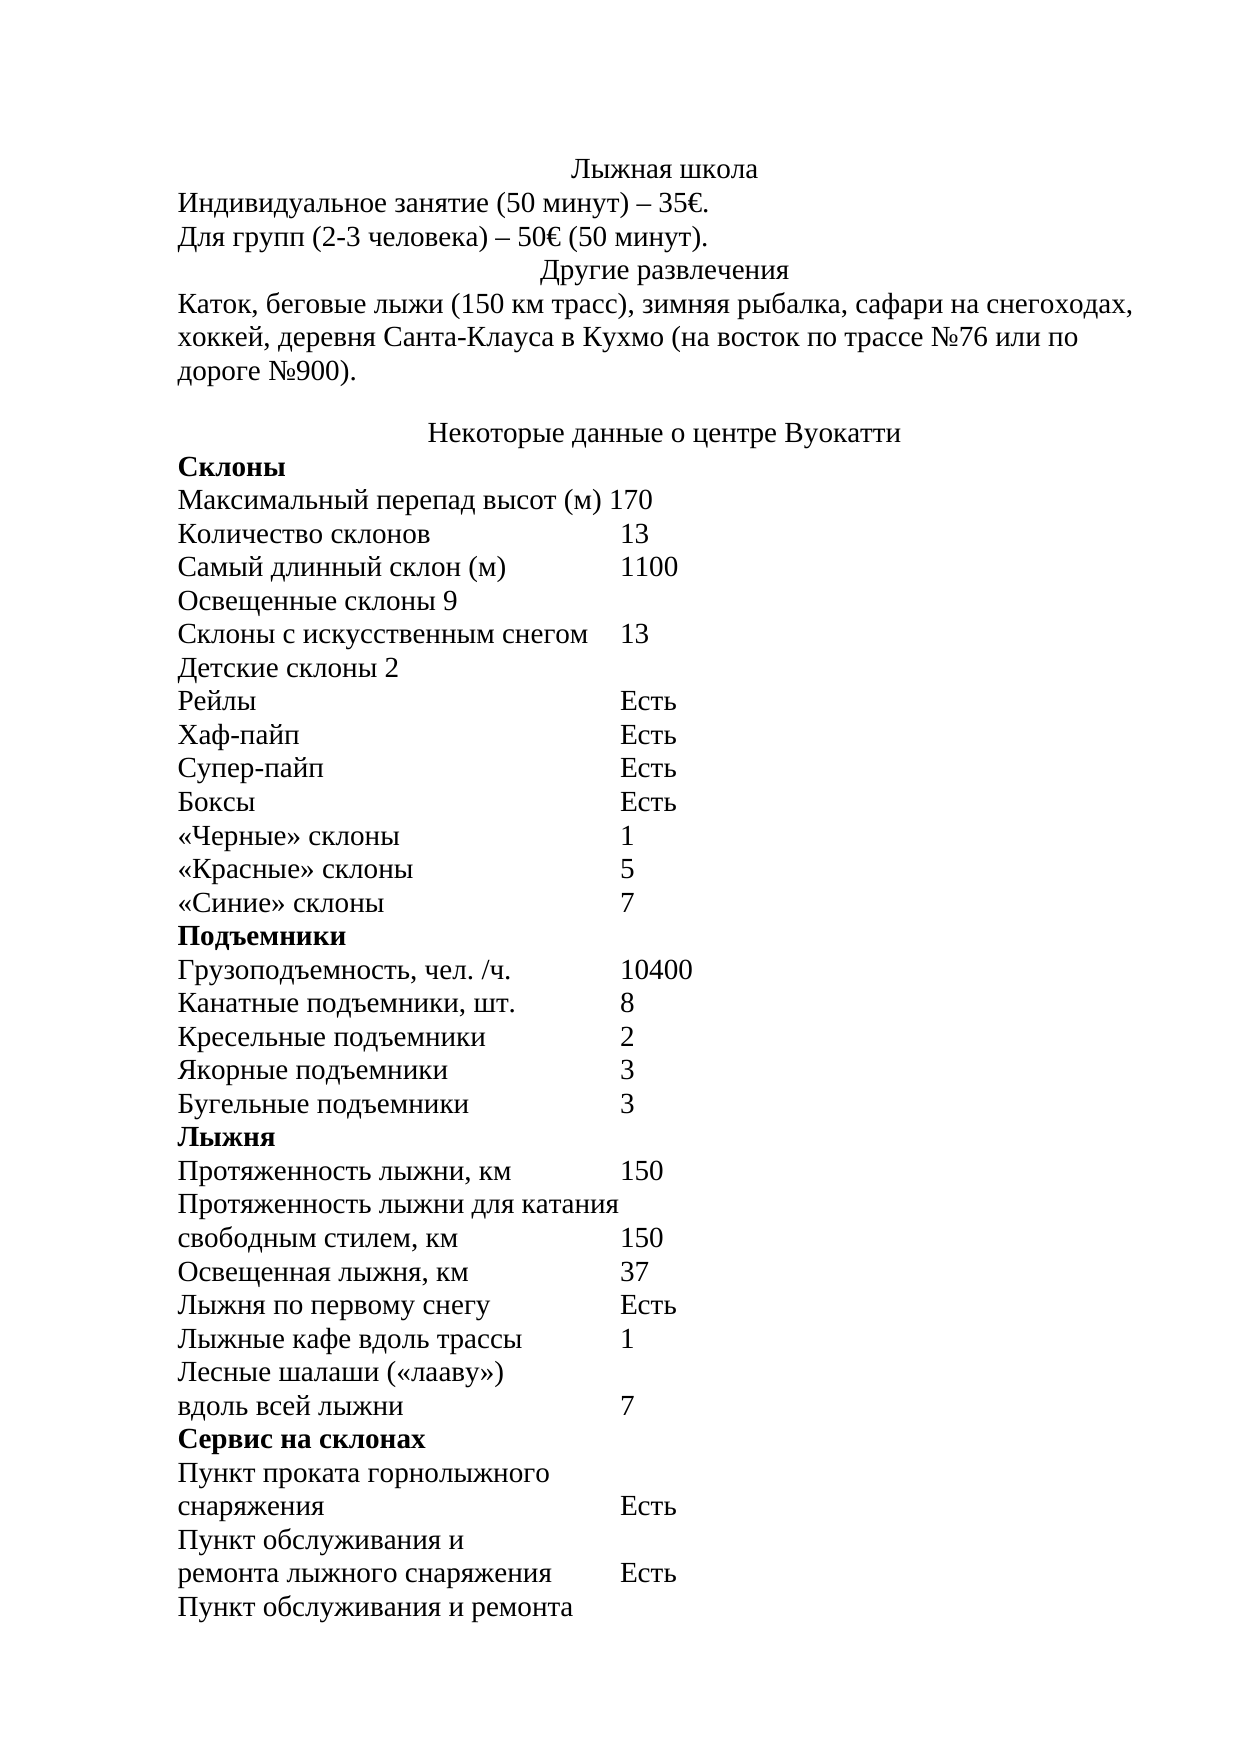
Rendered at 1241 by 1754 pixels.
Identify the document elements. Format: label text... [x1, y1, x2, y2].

text Склоны [177, 449, 1152, 482]
text Подъемники [177, 918, 1152, 952]
text Пункт обслуживания и [177, 1522, 1152, 1556]
text Грузоподъемность, чел. /ч. 10400 [177, 952, 1152, 985]
text Якорные подъемники 3 [177, 1052, 1152, 1086]
text Лесные шалаши («лааву») [177, 1354, 1152, 1388]
text снаряжения Есть [177, 1488, 1152, 1522]
text свободным стилем, км 150 [177, 1220, 1152, 1254]
text Каток, беговые лыжи ( трасс), зимняя рыбалка, сафари на снегоходах, хоккей, деревня Санта-Клауса в Кухмо (на восток по трассе №76 или по дороге №900). [177, 286, 1152, 386]
text «Красные» склоны 5 [177, 851, 1152, 885]
text Индивидуальное занятие (50 минут) – 35€. [177, 185, 1152, 219]
text Максимальный перепад высот (м) 170 [177, 482, 1152, 516]
text Боксы Есть [177, 784, 1152, 818]
text Детские склоны 2 [177, 650, 1152, 683]
text Склоны с искусственным снегом 13 [177, 616, 1152, 650]
text Супер-пайп Есть [177, 751, 1152, 784]
text Рейлы Есть [177, 683, 1152, 717]
text «Синие» склоны 7 [177, 885, 1152, 918]
text Кресельные подъемники 2 [177, 1019, 1152, 1052]
text Самый длинный склон (м) 1100 [177, 549, 1152, 583]
text Освещенная лыжня, км 37 [177, 1254, 1152, 1287]
text Протяженность лыжни, км 150 [177, 1153, 1152, 1187]
text Лыжня [177, 1119, 1152, 1153]
text Сервис на склонах [177, 1421, 1152, 1455]
text Хаф-пайп Есть [177, 717, 1152, 751]
text Бугельные подъемники 3 [177, 1086, 1152, 1119]
text Протяженность лыжни для катания [177, 1187, 1152, 1220]
text Освещенные склоны 9 [177, 583, 1152, 616]
text Пункт проката горнолыжного [177, 1455, 1152, 1488]
text вдоль всей лыжни 7 [177, 1388, 1152, 1421]
text Количество склонов 13 [177, 516, 1152, 549]
text Лыжные кафе вдоль трассы 1 [177, 1321, 1152, 1354]
text Некоторые данные о центре Вуокатти [177, 415, 1152, 449]
text Лыжная школа [177, 152, 1152, 185]
text Для групп (2-3 человека) – 50€ (50 минут). [177, 219, 1152, 252]
text Другие развлечения [177, 252, 1152, 286]
text «Черные» склоны 1 [177, 818, 1152, 851]
text Пункт обслуживания и ремонта [177, 1589, 1152, 1623]
text Канатные подъемники, шт. 8 [177, 985, 1152, 1019]
text ремонта лыжного снаряжения Есть [177, 1556, 1152, 1589]
text Лыжня по первому снегу Есть [177, 1287, 1152, 1321]
